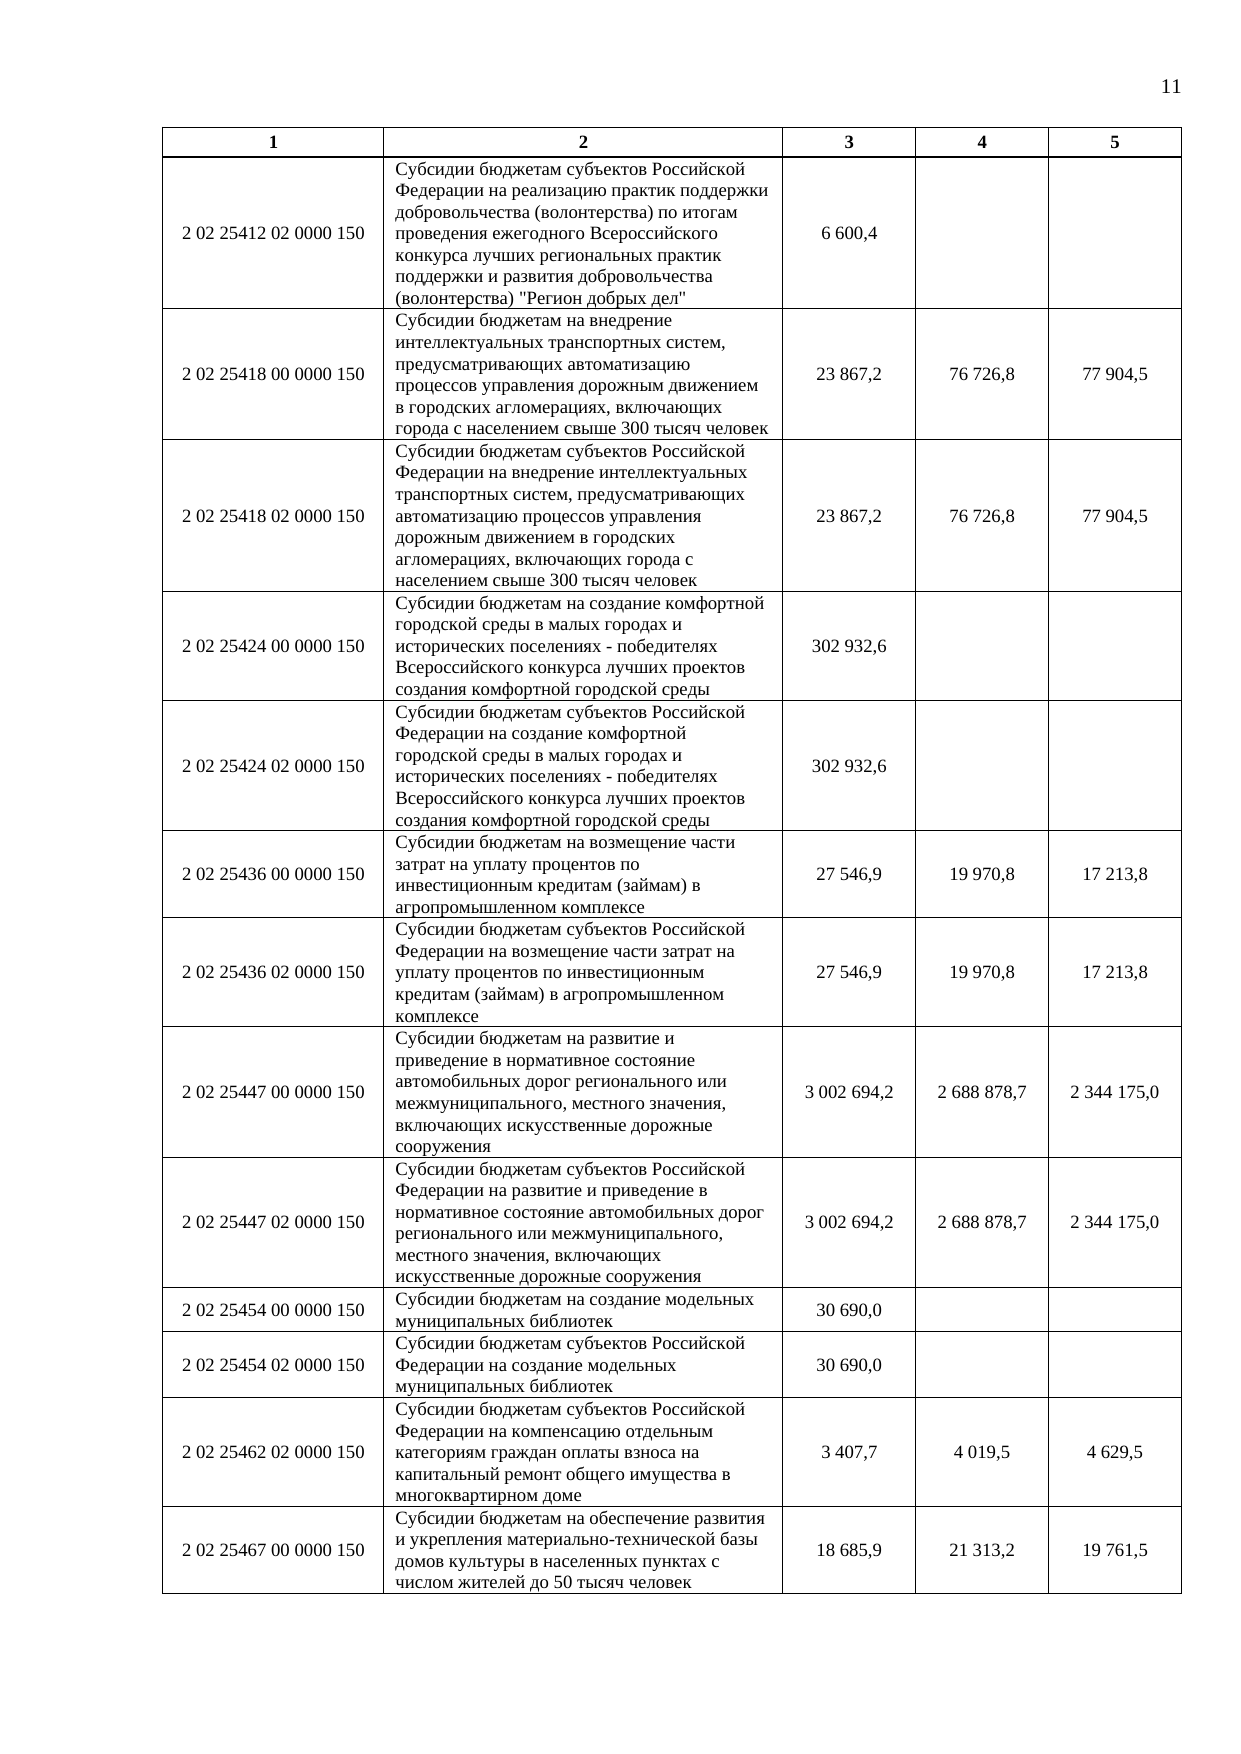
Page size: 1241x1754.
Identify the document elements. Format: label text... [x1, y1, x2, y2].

table_cell 77 904,5 [1049, 440, 1181, 591]
table_cell 17 213,8 [1049, 918, 1181, 1026]
table_cell 23 867,2 [783, 309, 915, 439]
table_cell 19 970,8 [916, 918, 1048, 1026]
table_cell 2 02 25436 02 0000 150 [163, 918, 383, 1026]
table_cell 2 02 25454 02 0000 150 [163, 1332, 383, 1397]
table_cell Субсидии бюджетам субъектов Российской Федерации на создание модельных муниципальных библиотек [384, 1332, 782, 1397]
table_cell 2 02 25447 00 0000 150 [163, 1027, 383, 1157]
table_cell 19 970,8 [916, 831, 1048, 917]
table_cell 3 002 694,2 [783, 1158, 915, 1287]
table_header 5 [1049, 128, 1181, 156]
table_cell Субсидии бюджетам субъектов Российской Федерации на компенсацию отдельным категориям граждан оплаты взноса на капитальный ремонт общего имущества в многоквартирном доме [384, 1398, 782, 1506]
table_cell 2 02 25412 02 0000 150 [163, 158, 383, 308]
table_cell Субсидии бюджетам на создание комфортной городской среды в малых городах и исторических поселениях - победителях Всероссийского конкурса лучших проектов создания комфортной городской среды [384, 592, 782, 699]
table_cell [916, 701, 1048, 830]
table_cell Субсидии бюджетам субъектов Российской Федерации на развитие и приведение в нормативное состояние автомобильных дорог регионального или межмуниципального, местного значения, включающих искусственные дорожные сооружения [384, 1158, 782, 1287]
table_cell Субсидии бюджетам субъектов Российской Федерации на создание комфортной городской среды в малых городах и исторических поселениях - победителях Всероссийского конкурса лучших проектов создания комфортной городской среды [384, 701, 782, 830]
table_cell 2 02 25447 02 0000 150 [163, 1158, 383, 1287]
table_cell 18 685,9 [783, 1507, 915, 1593]
table_cell 2 02 25467 00 0000 150 [163, 1507, 383, 1593]
table_cell 4 629,5 [1049, 1398, 1181, 1506]
table_cell [1049, 1288, 1181, 1331]
table_cell 6 600,4 [783, 158, 915, 308]
table_cell 2 02 25462 02 0000 150 [163, 1398, 383, 1506]
table_cell Субсидии бюджетам на обеспечение развития и укрепления материально-технической базы домов культуры в населенных пунктах с числом жителей до 50 тысяч человек [384, 1507, 782, 1593]
table_cell 23 867,2 [783, 440, 915, 591]
table_cell [1049, 701, 1181, 830]
table_cell 27 546,9 [783, 831, 915, 917]
table_cell 30 690,0 [783, 1332, 915, 1397]
table_cell 2 02 25418 02 0000 150 [163, 440, 383, 591]
table_cell Субсидии бюджетам субъектов Российской Федерации на внедрение интеллектуальных транспортных систем, предусматривающих автоматизацию процессов управления дорожным движением в городских агломерациях, включающих города с населением свыше 300 тысяч человек [384, 440, 782, 591]
table_cell 19 761,5 [1049, 1507, 1181, 1593]
table_header 4 [916, 128, 1048, 156]
table_cell 77 904,5 [1049, 309, 1181, 439]
table_cell 302 932,6 [783, 592, 915, 699]
table_cell [916, 592, 1048, 699]
table_cell [1049, 158, 1181, 308]
table_cell Субсидии бюджетам на внедрение интеллектуальных транспортных систем, предусматривающих автоматизацию процессов управления дорожным движением в городских агломерациях, включающих города с населением свыше 300 тысяч человек [384, 309, 782, 439]
table_cell 17 213,8 [1049, 831, 1181, 917]
table_cell Субсидии бюджетам субъектов Российской Федерации на реализацию практик поддержки добровольчества (волонтерства) по итогам проведения ежегодного Всероссийского конкурса лучших региональных практик поддержки и развития добровольчества (волонтерства) "Регион добрых дел" [384, 158, 782, 308]
table_cell 76 726,8 [916, 309, 1048, 439]
table_header 3 [783, 128, 915, 156]
table_cell Субсидии бюджетам субъектов Российской Федерации на возмещение части затрат на уплату процентов по инвестиционным кредитам (займам) в агропромышленном комплексе [384, 918, 782, 1026]
table_cell 2 02 25418 00 0000 150 [163, 309, 383, 439]
table_cell 3 407,7 [783, 1398, 915, 1506]
table_cell [916, 158, 1048, 308]
table_cell 2 688 878,7 [916, 1158, 1048, 1287]
table_cell Субсидии бюджетам на развитие и приведение в нормативное состояние автомобильных дорог регионального или межмуниципального, местного значения, включающих искусственные дорожные сооружения [384, 1027, 782, 1157]
table_header 1 [163, 128, 383, 156]
table_cell 21 313,2 [916, 1507, 1048, 1593]
table_cell Субсидии бюджетам на создание модельных муниципальных библиотек [384, 1288, 782, 1331]
table_cell 2 688 878,7 [916, 1027, 1048, 1157]
table_cell [916, 1332, 1048, 1397]
table_cell 30 690,0 [783, 1288, 915, 1331]
table_cell 2 344 175,0 [1049, 1027, 1181, 1157]
table_cell 2 02 25454 00 0000 150 [163, 1288, 383, 1331]
table_cell 2 02 25424 00 0000 150 [163, 592, 383, 699]
table_cell [916, 1288, 1048, 1331]
table_cell [1049, 1332, 1181, 1397]
table_cell 2 02 25424 02 0000 150 [163, 701, 383, 830]
table_cell 2 344 175,0 [1049, 1158, 1181, 1287]
table_cell 3 002 694,2 [783, 1027, 915, 1157]
table_cell 2 02 25436 00 0000 150 [163, 831, 383, 917]
table_header 2 [384, 128, 782, 156]
table_cell [1049, 592, 1181, 699]
table_cell 4 019,5 [916, 1398, 1048, 1506]
table_cell Субсидии бюджетам на возмещение части затрат на уплату процентов по инвестиционным кредитам (займам) в агропромышленном комплексе [384, 831, 782, 917]
table_cell 302 932,6 [783, 701, 915, 830]
table_cell 27 546,9 [783, 918, 915, 1026]
table_cell 76 726,8 [916, 440, 1048, 591]
